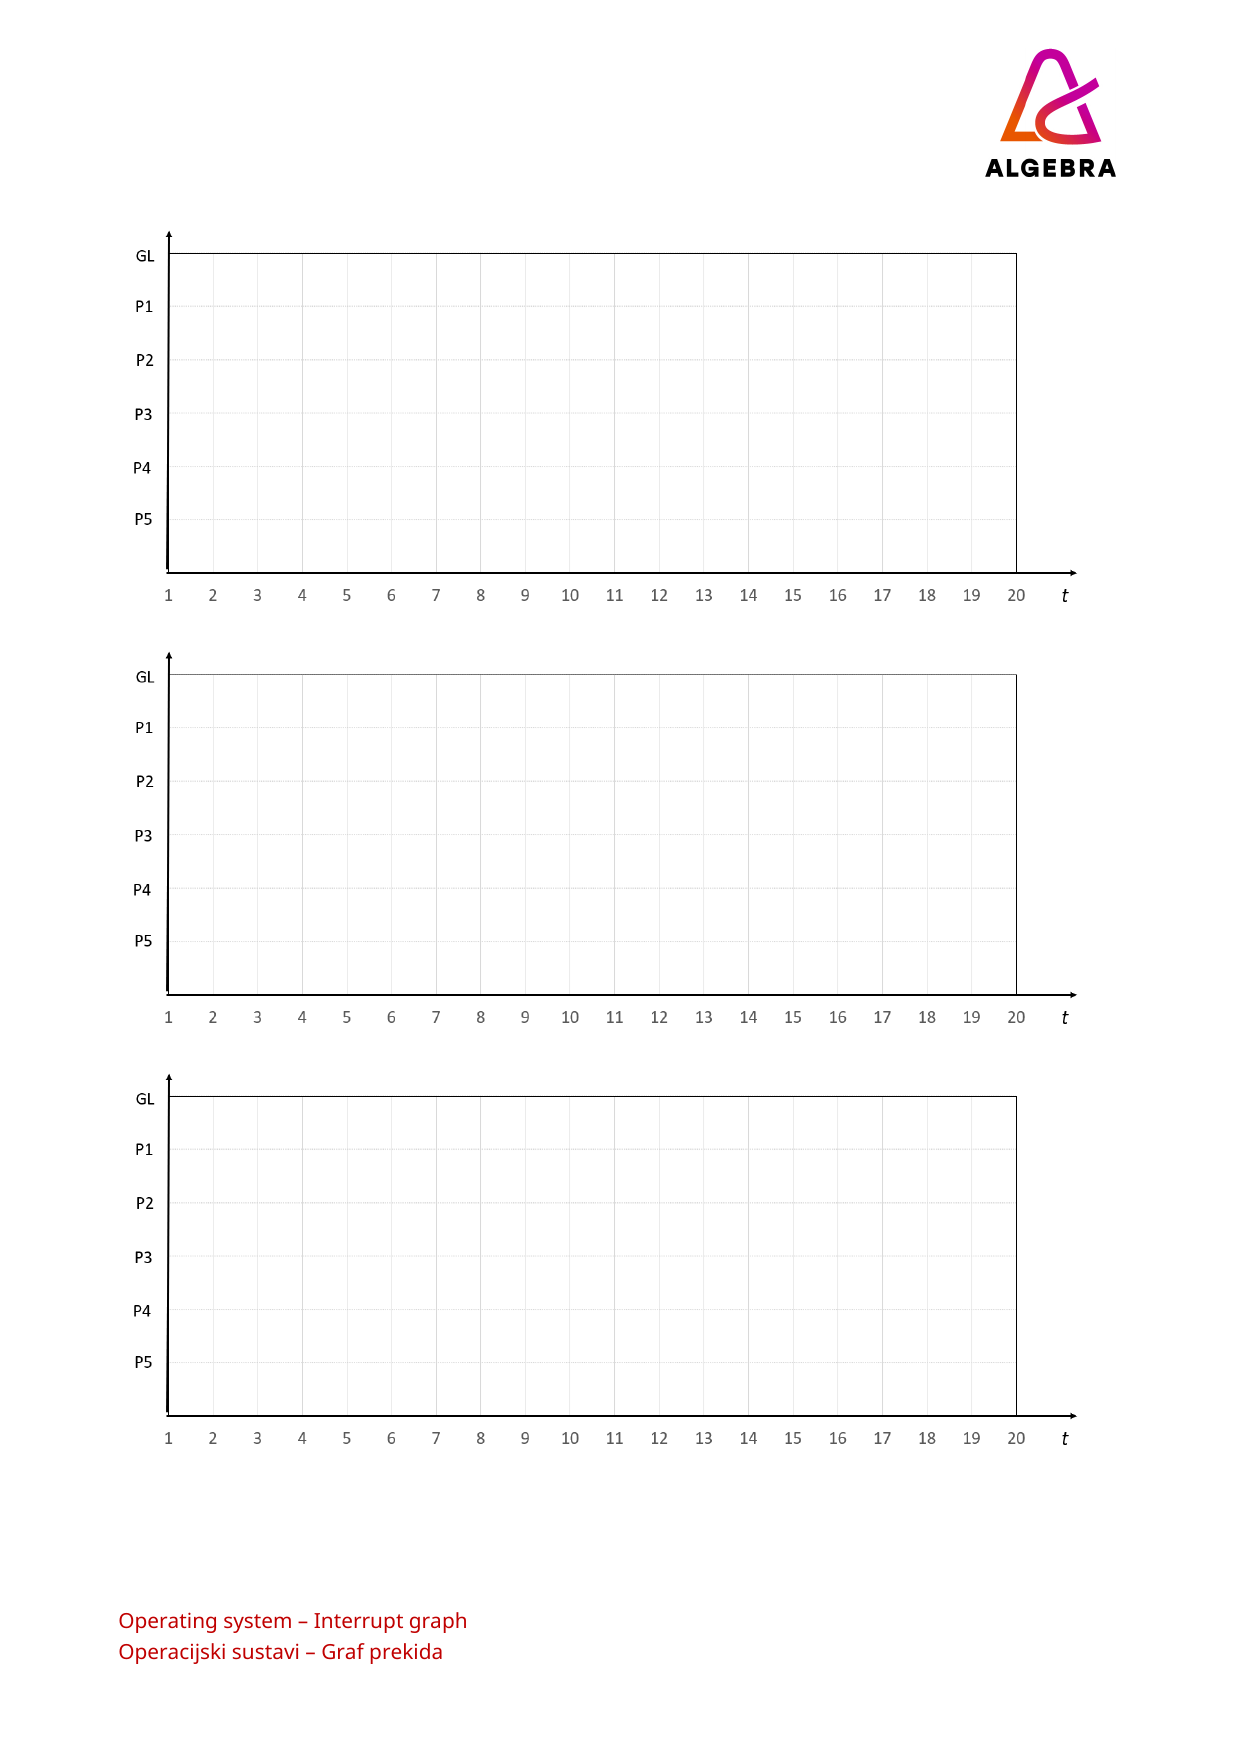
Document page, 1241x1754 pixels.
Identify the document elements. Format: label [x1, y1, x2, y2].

picture [118, 221, 1093, 612]
picture [976, 48, 1116, 177]
picture [118, 1064, 1093, 1455]
picture [118, 643, 1093, 1034]
